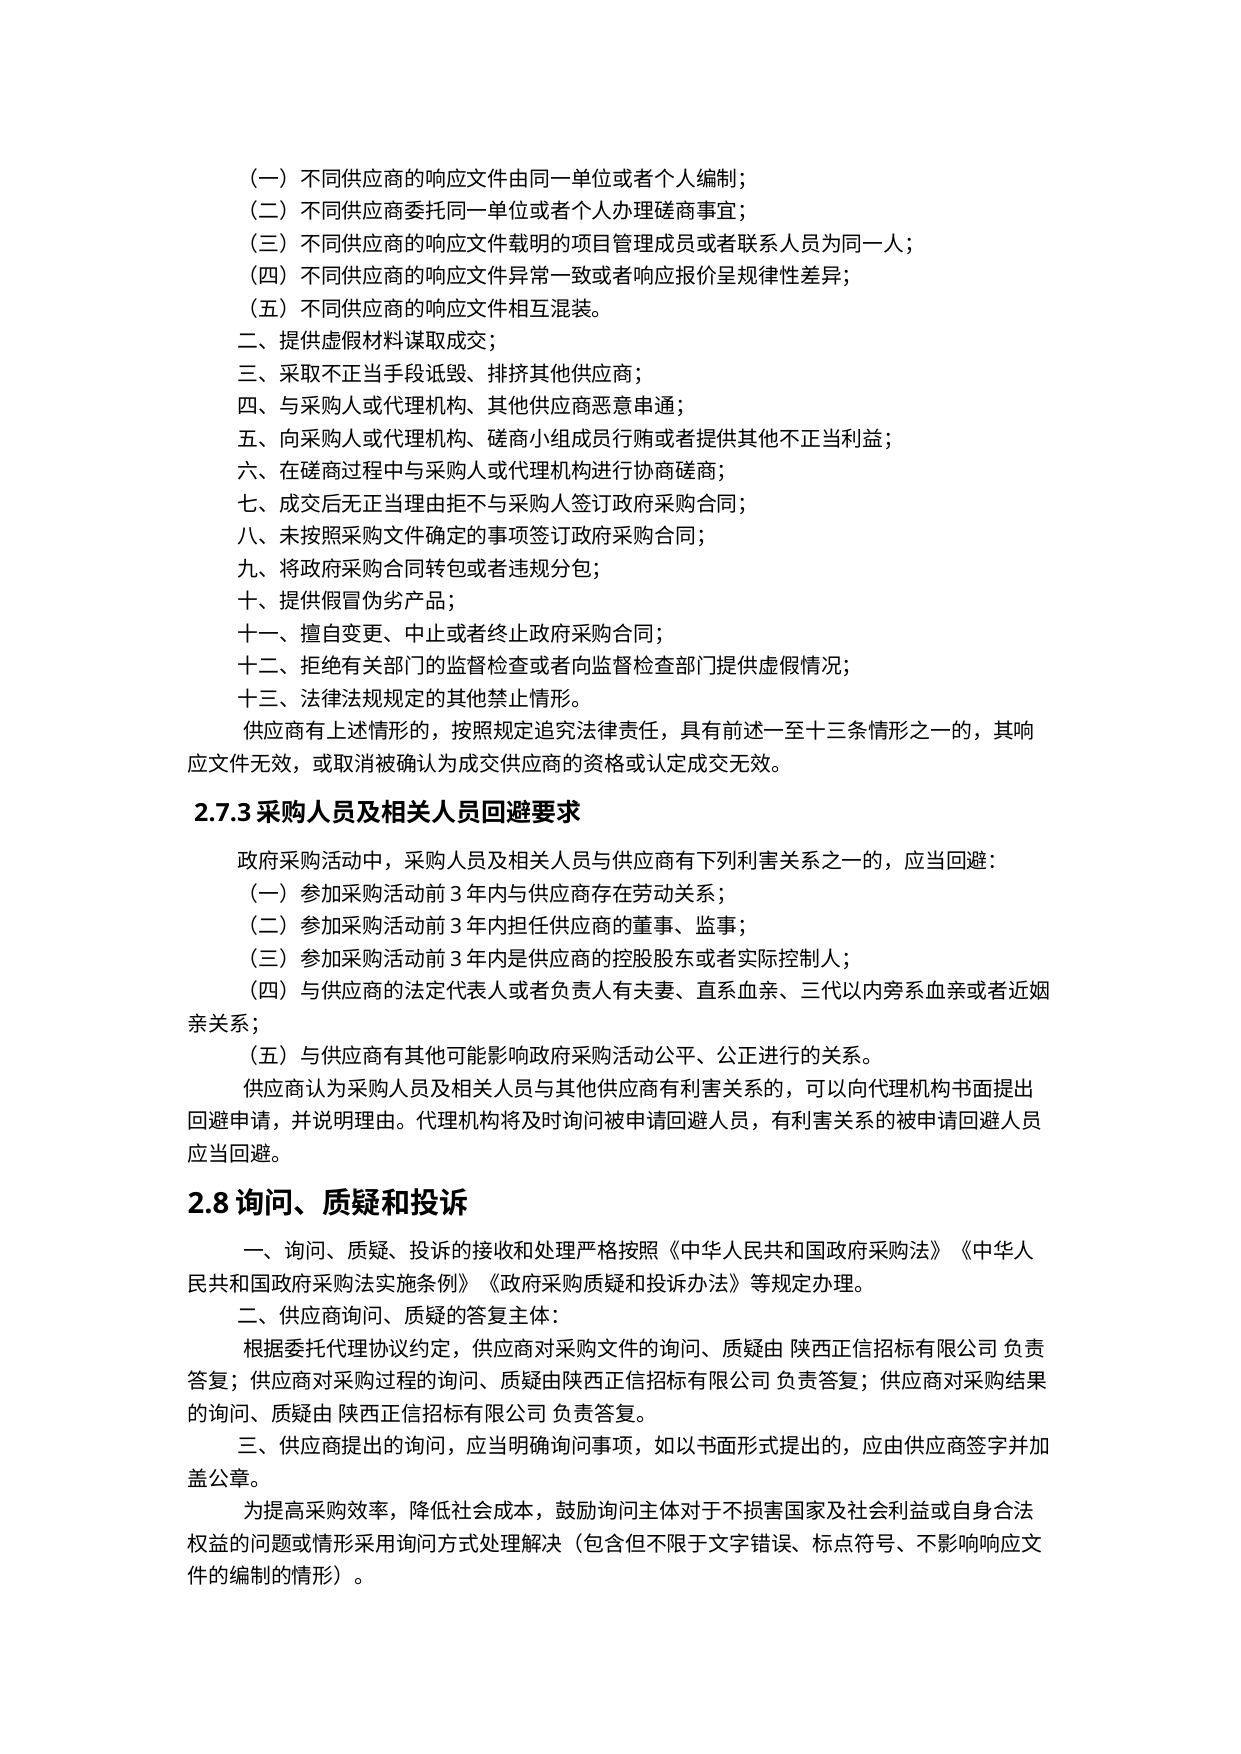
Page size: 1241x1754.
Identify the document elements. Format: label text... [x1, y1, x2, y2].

text 十二、拒绝有关部门的监督检查或者向监督检查部门提供虚假情况； [187, 649, 1053, 682]
text 二、供应商询问、质疑的答复主体： [187, 1299, 1053, 1332]
text 2.8询问、质疑和投诉 [187, 1169, 1053, 1234]
text 三、采取不正当手段诋毁、排挤其他供应商； [187, 357, 1053, 389]
text （一）参加采购活动前3年内与供应商存在劳动关系； [187, 877, 1053, 909]
text 供应商有上述情形的，按照规定追究法律责任，具有前述一至十三条情形之一的，其响应文件无效，或取消被确认为成交供应商的资格或认定成交无效。 [187, 714, 1053, 779]
text 八、未按照采购文件确定的事项签订政府采购合同； [187, 519, 1053, 552]
text 二、提供虚假材料谋取成交； [187, 324, 1053, 357]
text 政府采购活动中，采购人员及相关人员与供应商有下列利害关系之一的，应当回避： [187, 844, 1053, 877]
text （五）与供应商有其他可能影响政府采购活动公平、公正进行的关系。 [187, 1039, 1053, 1072]
text （二）参加采购活动前3年内担任供应商的董事、监事； [187, 909, 1053, 942]
text 为提高采购效率，降低社会成本，鼓励询问主体对于不损害国家及社会利益或自身合法权益的问题或情形采用询问方式处理解决（包含但不限于文字错误、标点符号、不影响响应文件的编制的情形）。 [187, 1494, 1053, 1592]
text （一）不同供应商的响应文件由同一单位或者个人编制； [187, 162, 1053, 194]
text （五）不同供应商的响应文件相互混装。 [187, 292, 1053, 324]
text 根据委托代理协议约定，供应商对采购文件的询问、质疑由 陕西正信招标有限公司 负责答复；供应商对采购过程的询问、质疑由陕西正信招标有限公司 负责答复；供应商对采购结果的询问、质疑由 陕西正信招标有限公司 负责答复。 [187, 1332, 1053, 1429]
text 四、与采购人或代理机构、其他供应商恶意串通； [187, 389, 1053, 422]
text （三）不同供应商的响应文件载明的项目管理成员或者联系人员为同一人； [187, 227, 1053, 259]
text 七、成交后无正当理由拒不与采购人签订政府采购合同； [187, 487, 1053, 519]
text （四）与供应商的法定代表人或者负责人有夫妻、直系血亲、三代以内旁系血亲或者近姻亲关系； [187, 974, 1053, 1039]
text 九、将政府采购合同转包或者违规分包； [187, 552, 1053, 584]
text （二）不同供应商委托同一单位或者个人办理磋商事宜； [187, 194, 1053, 227]
text 三、供应商提出的询问，应当明确询问事项，如以书面形式提出的，应由供应商签字并加盖公章。 [187, 1429, 1053, 1494]
text 十、提供假冒伪劣产品； [187, 584, 1053, 617]
text （四）不同供应商的响应文件异常一致或者响应报价呈规律性差异； [187, 259, 1053, 292]
text 供应商认为采购人员及相关人员与其他供应商有利害关系的，可以向代理机构书面提出回避申请，并说明理由。代理机构将及时询问被申请回避人员，有利害关系的被申请回避人员应当回避。 [187, 1072, 1053, 1169]
text 六、在磋商过程中与采购人或代理机构进行协商磋商； [187, 454, 1053, 487]
text 十一、擅自变更、中止或者终止政府采购合同； [187, 617, 1053, 649]
text 五、向采购人或代理机构、磋商小组成员行贿或者提供其他不正当利益； [187, 422, 1053, 454]
text 十三、法律法规规定的其他禁止情形。 [187, 682, 1053, 714]
text （三）参加采购活动前3年内是供应商的控股股东或者实际控制人； [187, 942, 1053, 974]
text 2.7.3采购人员及相关人员回避要求 [187, 779, 1053, 844]
text 一、询问、质疑、投诉的接收和处理严格按照《中华人民共和国政府采购法》《中华人民共和国政府采购法实施条例》《政府采购质疑和投诉办法》等规定办理。 [187, 1234, 1053, 1299]
